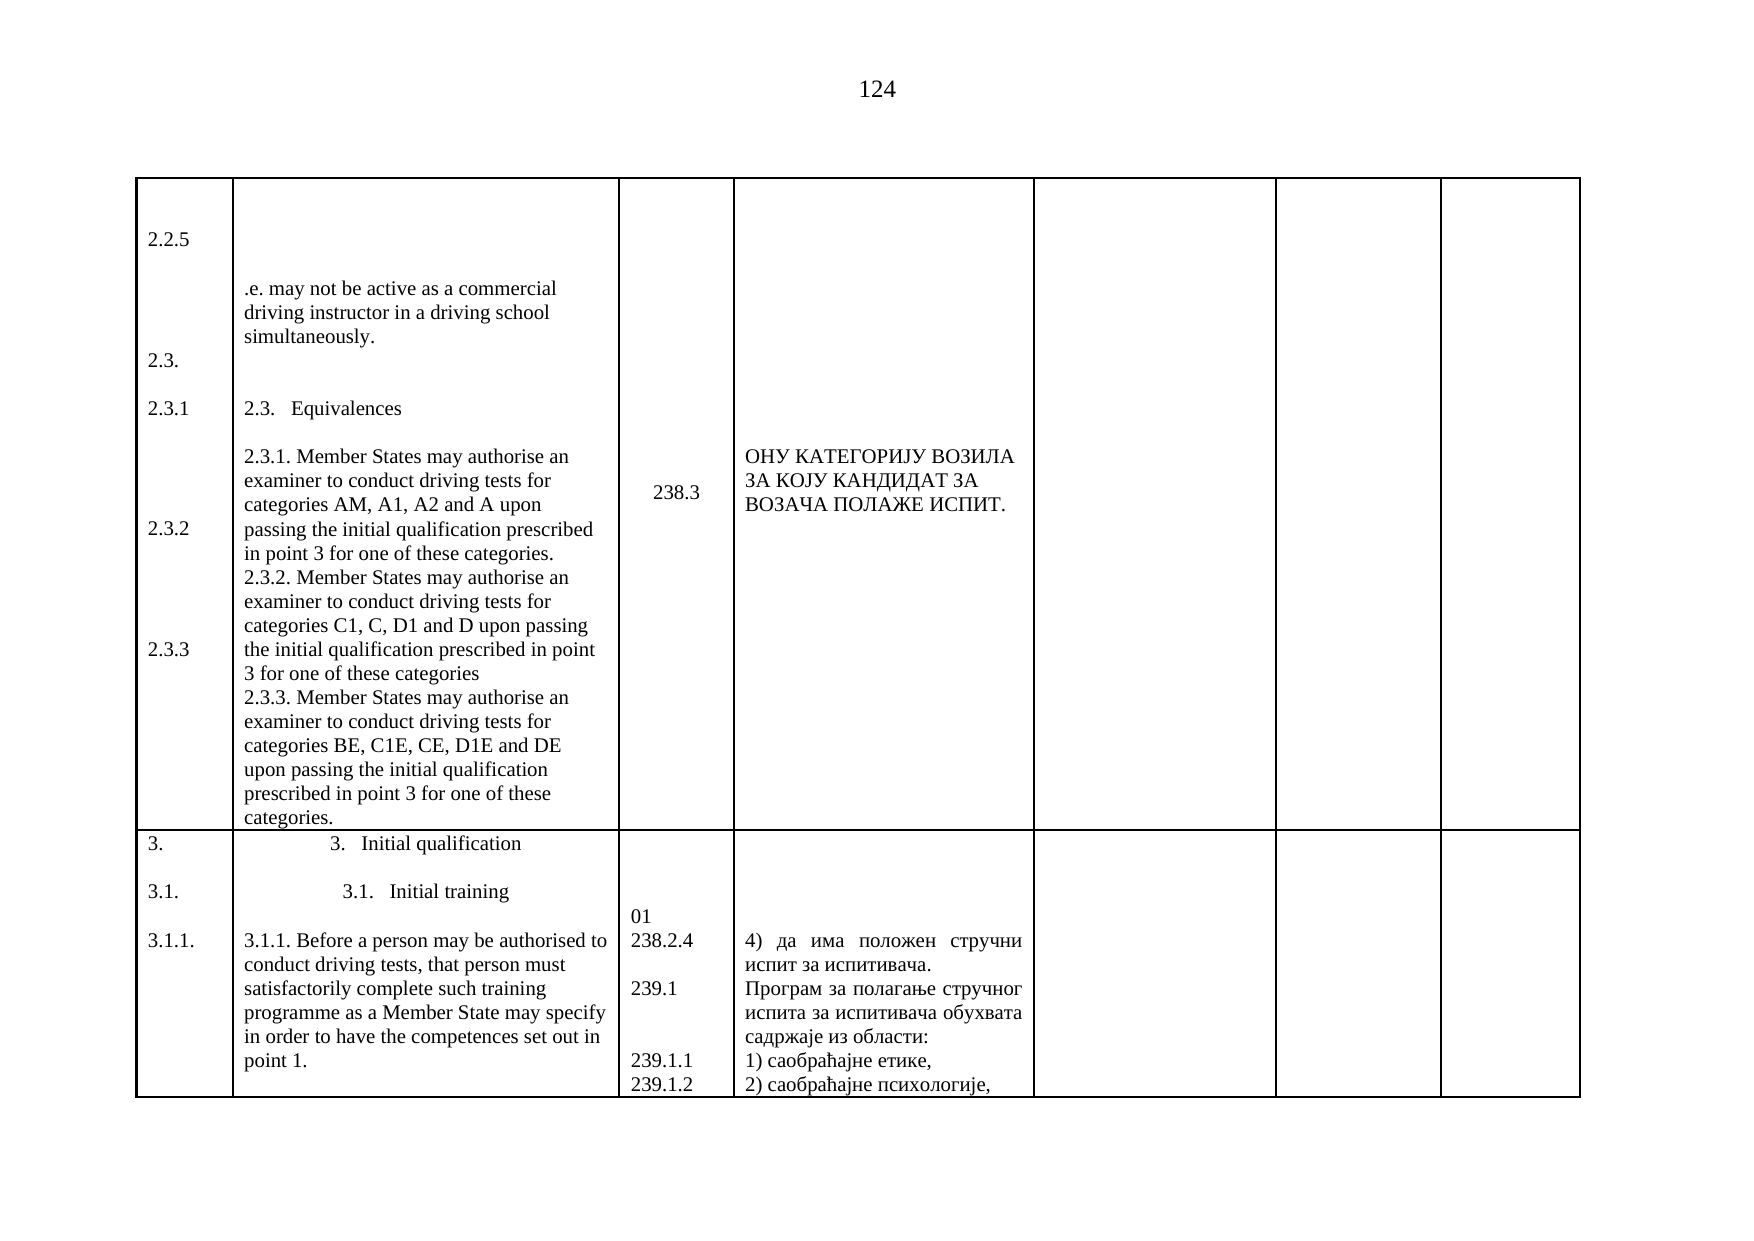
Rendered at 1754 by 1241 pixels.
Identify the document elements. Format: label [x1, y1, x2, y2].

table_cell [735, 831, 1033, 1096]
table_cell [1442, 831, 1579, 1096]
table_cell [1277, 831, 1440, 1096]
table_cell [620, 831, 733, 1096]
table_cell [1277, 179, 1440, 829]
table_cell [138, 831, 232, 1096]
table_cell [138, 179, 232, 829]
table_cell [234, 831, 618, 1096]
table_cell [1442, 179, 1579, 829]
table_cell [1035, 179, 1275, 829]
table_cell [1035, 831, 1275, 1096]
table_cell [234, 179, 618, 829]
table_cell [620, 179, 733, 829]
table_cell [735, 179, 1033, 829]
